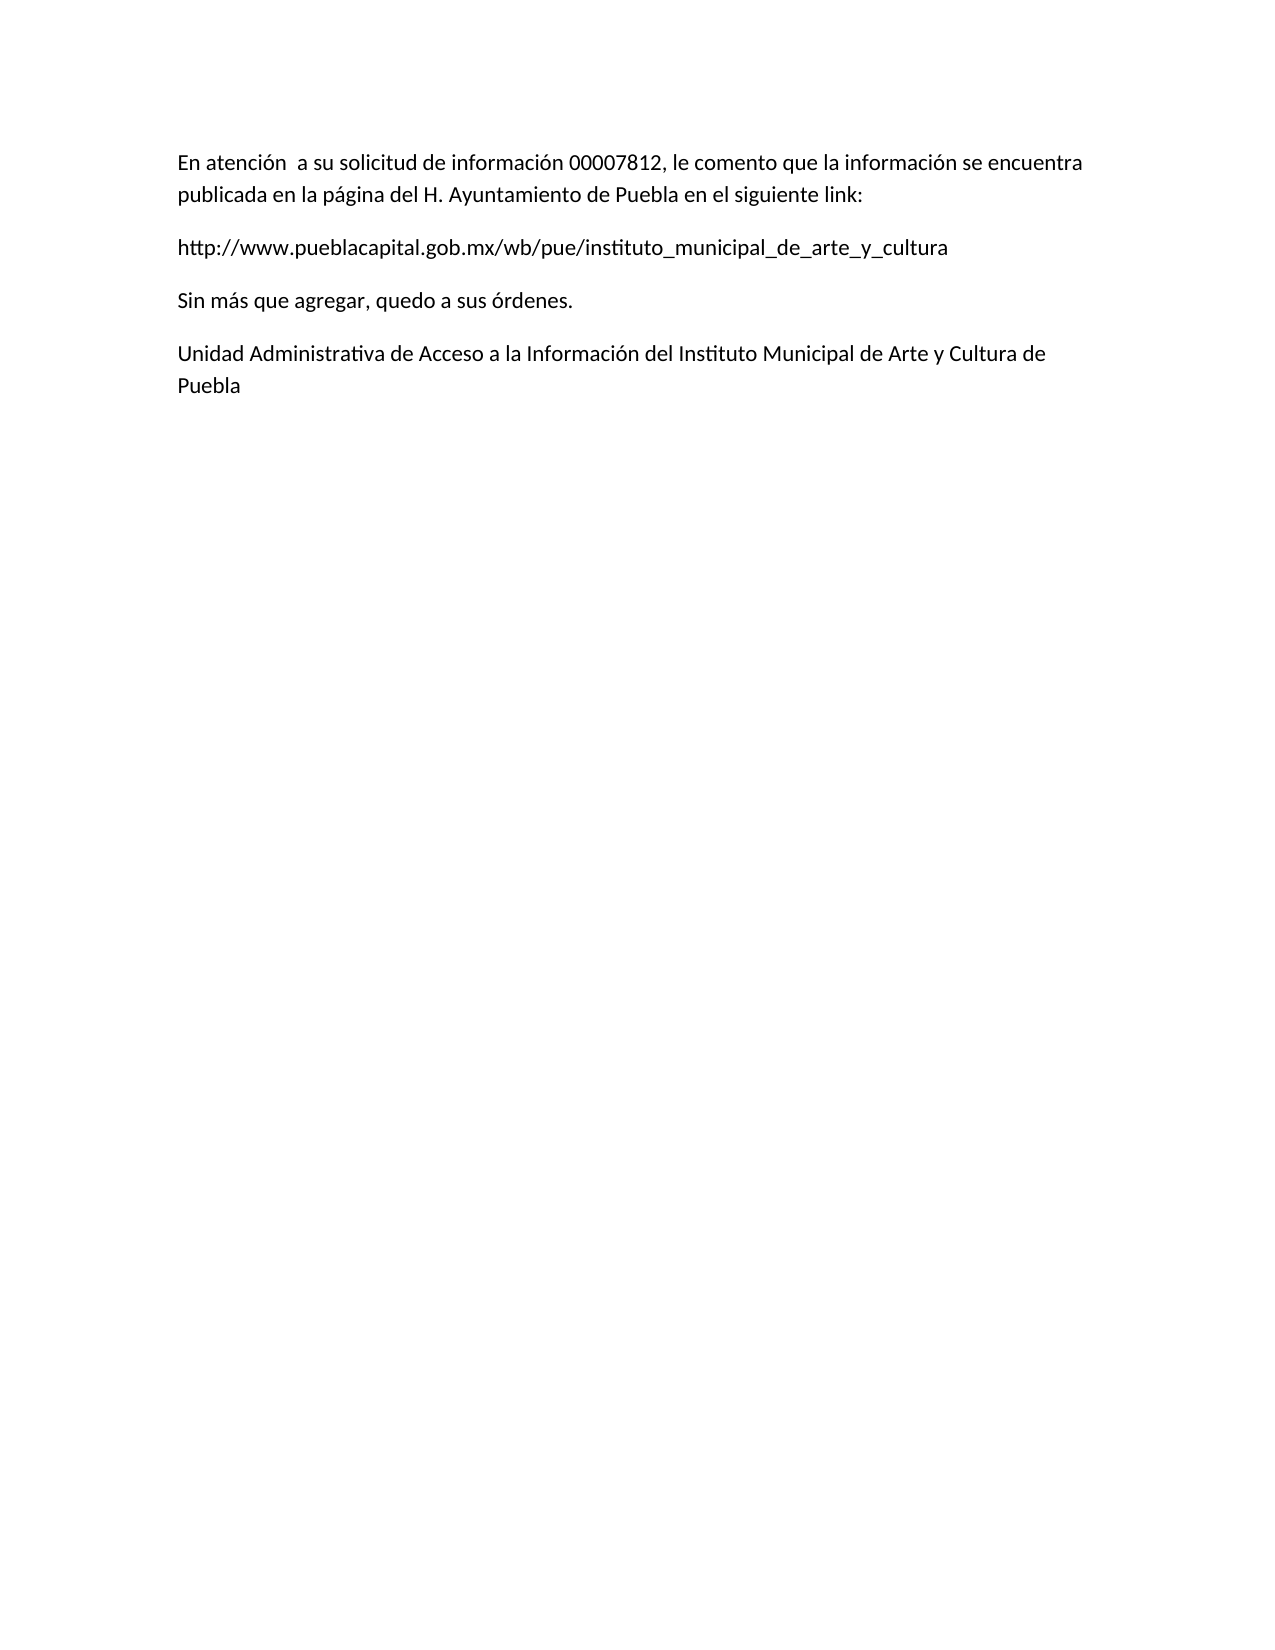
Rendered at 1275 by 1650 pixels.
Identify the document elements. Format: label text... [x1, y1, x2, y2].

text http://www.pueblacapital.gob.mx/wb/pue/instituto_municipal_de_arte_y_cultura [177, 233, 1098, 261]
text En atención a su solicitud de información 00007812, le comento que la información se encuentra publicada en la página del H. Ayuntamiento de Puebla en el siguiente link: [177, 148, 1098, 208]
text Unidad Administrativa de Acceso a la Información del Instituto Municipal de Arte y Cultura de Puebla [177, 339, 1098, 399]
text Sin más que agregar, quedo a sus órdenes. [177, 286, 1098, 314]
